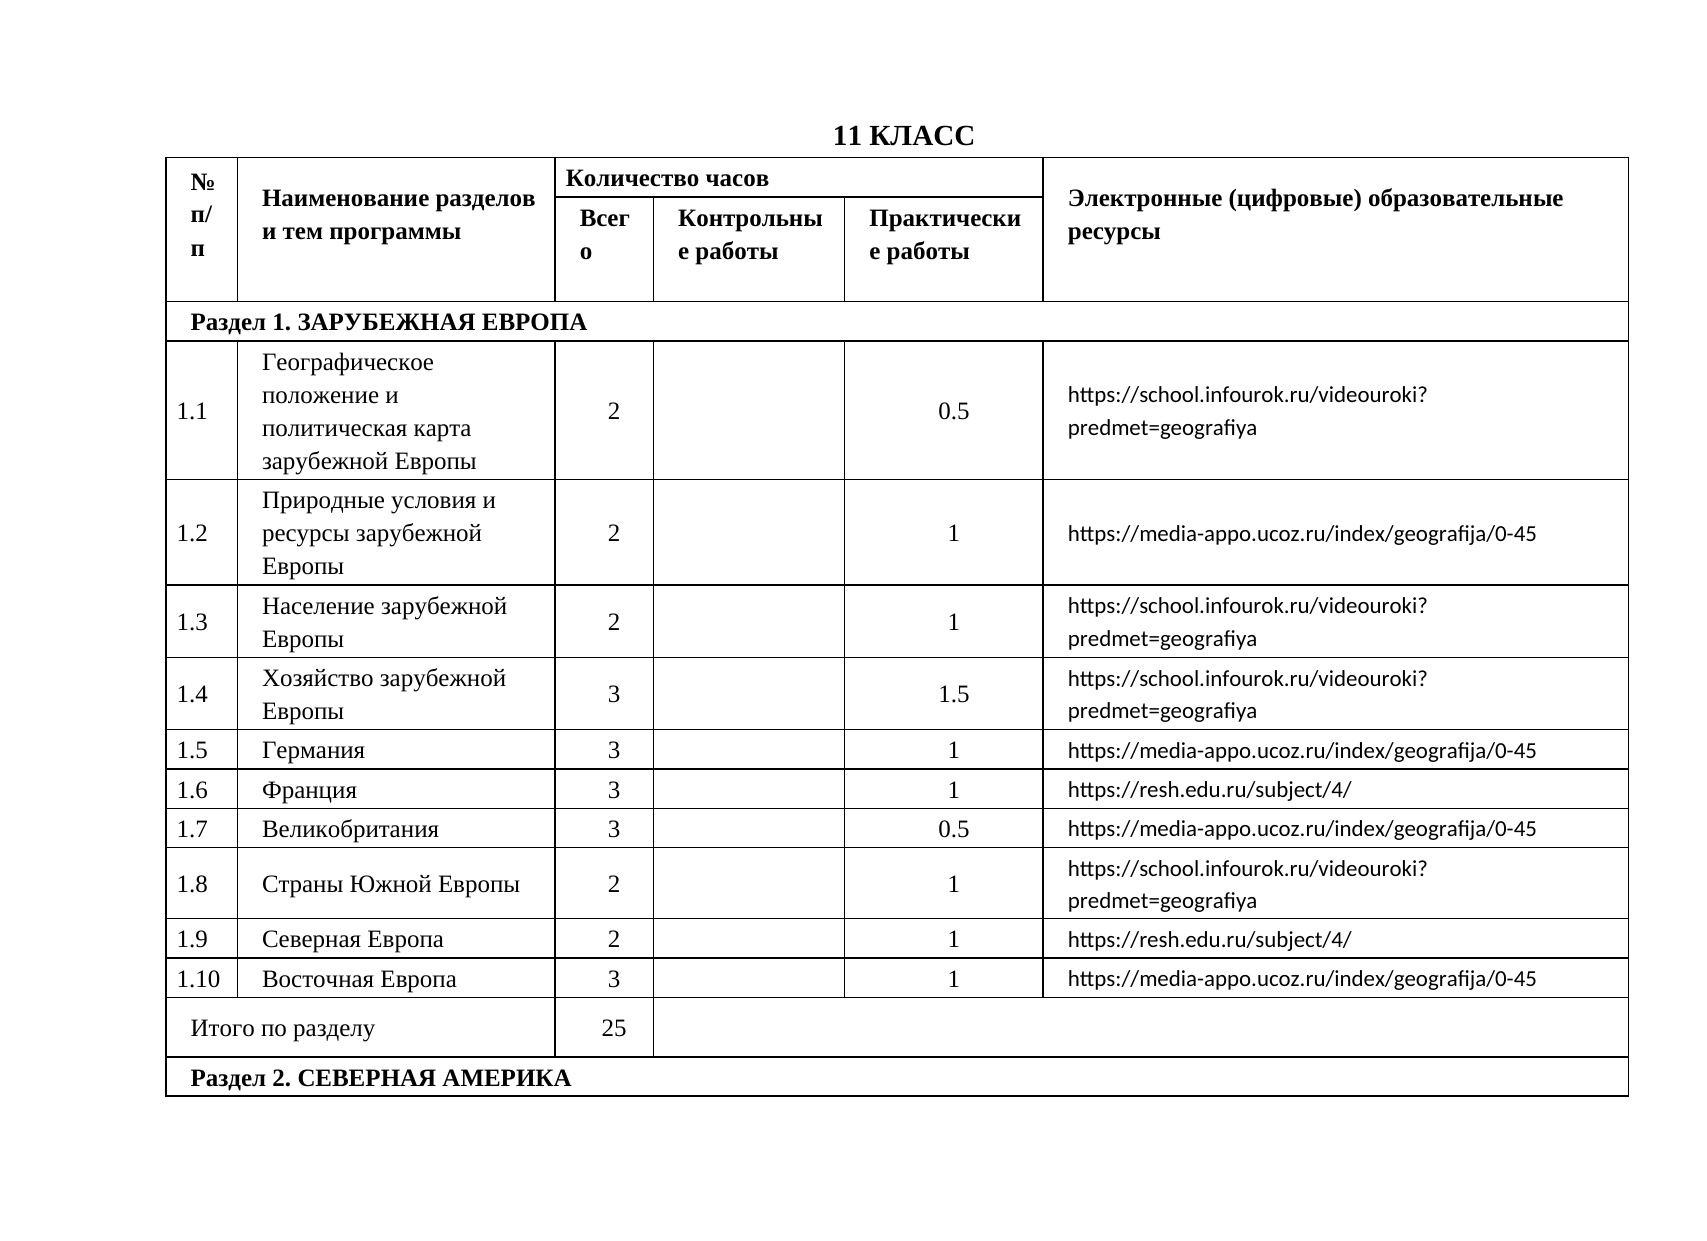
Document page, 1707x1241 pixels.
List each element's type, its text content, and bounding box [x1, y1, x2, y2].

table_cell [654, 770, 844, 807]
table_cell 1.9 [167, 919, 237, 957]
table_cell https://media-appo.ucoz.ru/index/geografija/0-45 [1044, 480, 1628, 584]
table_header Электронные (цифровые) образовательные ресурсы [1044, 158, 1628, 301]
table_cell https://school.infourok.ru/videouroki?predmet=geografiya [1044, 586, 1628, 656]
table_cell 2 [556, 342, 653, 478]
table_cell Природные условия и ресурсы зарубежной Европы [238, 480, 554, 584]
table_cell [654, 809, 844, 847]
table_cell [1044, 959, 1628, 996]
table_cell 1 [845, 959, 1042, 996]
table_cell [654, 658, 844, 729]
table_cell 1.3 [167, 586, 237, 656]
table_cell 1 [845, 919, 1042, 957]
table_cell Хозяйство зарубежной Европы [238, 658, 554, 729]
table_cell 3 [556, 809, 653, 847]
table_cell Всего [556, 198, 653, 301]
table_cell 1.5 [845, 658, 1042, 729]
table_cell Восточная Европа [238, 959, 554, 996]
table_cell 25 [556, 998, 653, 1056]
table_cell 1.6 [167, 770, 237, 807]
table_cell 1.2 [167, 480, 237, 584]
table_cell [654, 730, 844, 768]
table_cell Географическое положение и политическая карта зарубежной Европы [238, 342, 554, 478]
table_cell Франция [238, 770, 554, 807]
table_cell [654, 342, 844, 478]
table_cell https://school.infourok.ru/videouroki?predmet=geografiya [1044, 342, 1628, 478]
table_cell Раздел 1. ЗАРУБЕЖНАЯ ЕВРОПА [167, 302, 1628, 340]
table_cell Практические работы [845, 198, 1042, 301]
table_cell [654, 848, 844, 918]
table_cell 1.1 [167, 342, 237, 478]
table_cell 1 [845, 730, 1042, 768]
table_cell 1 [845, 848, 1042, 918]
table_header Наименование разделов и тем программы [238, 158, 554, 301]
table_cell Страны Южной Европы [238, 848, 554, 918]
table_cell 2 [556, 586, 653, 656]
table_cell 1 [845, 770, 1042, 807]
table_cell Раздел 2. СЕВЕРНАЯ АМЕРИКА [167, 1058, 1628, 1095]
table_cell Население зарубежной Европы [238, 586, 554, 656]
table_cell 2 [556, 919, 653, 957]
table_cell https://school.infourok.ru/videouroki?predmet=geografiya [1044, 848, 1628, 918]
table_cell https://media-appo.ucoz.ru/index/geografija/0-45 [1044, 730, 1628, 768]
table_cell 3 [556, 770, 653, 807]
table_cell https://resh.edu.ru/subject/4/ [1044, 919, 1628, 957]
table_cell https://school.infourok.ru/videouroki?predmet=geografiya [1044, 658, 1628, 729]
table_cell 1.7 [167, 809, 237, 847]
table_cell 3 [556, 658, 653, 729]
table_cell [654, 586, 844, 656]
table_cell 1.5 [167, 730, 237, 768]
table_cell Итого по разделу [167, 998, 554, 1056]
table_header Количество часов [556, 158, 1042, 196]
table_cell [654, 480, 844, 584]
table_cell 2 [556, 848, 653, 918]
table_cell https://resh.edu.ru/subject/4/ [1044, 770, 1628, 807]
table_cell [654, 959, 844, 996]
table_cell Германия [238, 730, 554, 768]
table_cell 0.5 [845, 342, 1042, 478]
text 11 КЛАСС [190, 118, 1618, 152]
table_cell Контрольные работы [654, 198, 844, 301]
table_cell https://media-appo.ucoz.ru/index/geografija/0-45 [1044, 809, 1628, 847]
table_cell 1.8 [167, 848, 237, 918]
table_cell 3 [556, 959, 653, 996]
table_cell 1 [845, 480, 1042, 584]
table_cell Великобритания [238, 809, 554, 847]
table_cell [654, 998, 1628, 1056]
table_cell [654, 919, 844, 957]
table_cell 1 [845, 586, 1042, 656]
table_cell 0.5 [845, 809, 1042, 847]
table_cell 1.10 [167, 959, 237, 996]
table_cell 1.4 [167, 658, 237, 729]
table_cell Северная Европа [238, 919, 554, 957]
table_cell 2 [556, 480, 653, 584]
table_header № п/п [167, 158, 237, 301]
table_cell 3 [556, 730, 653, 768]
